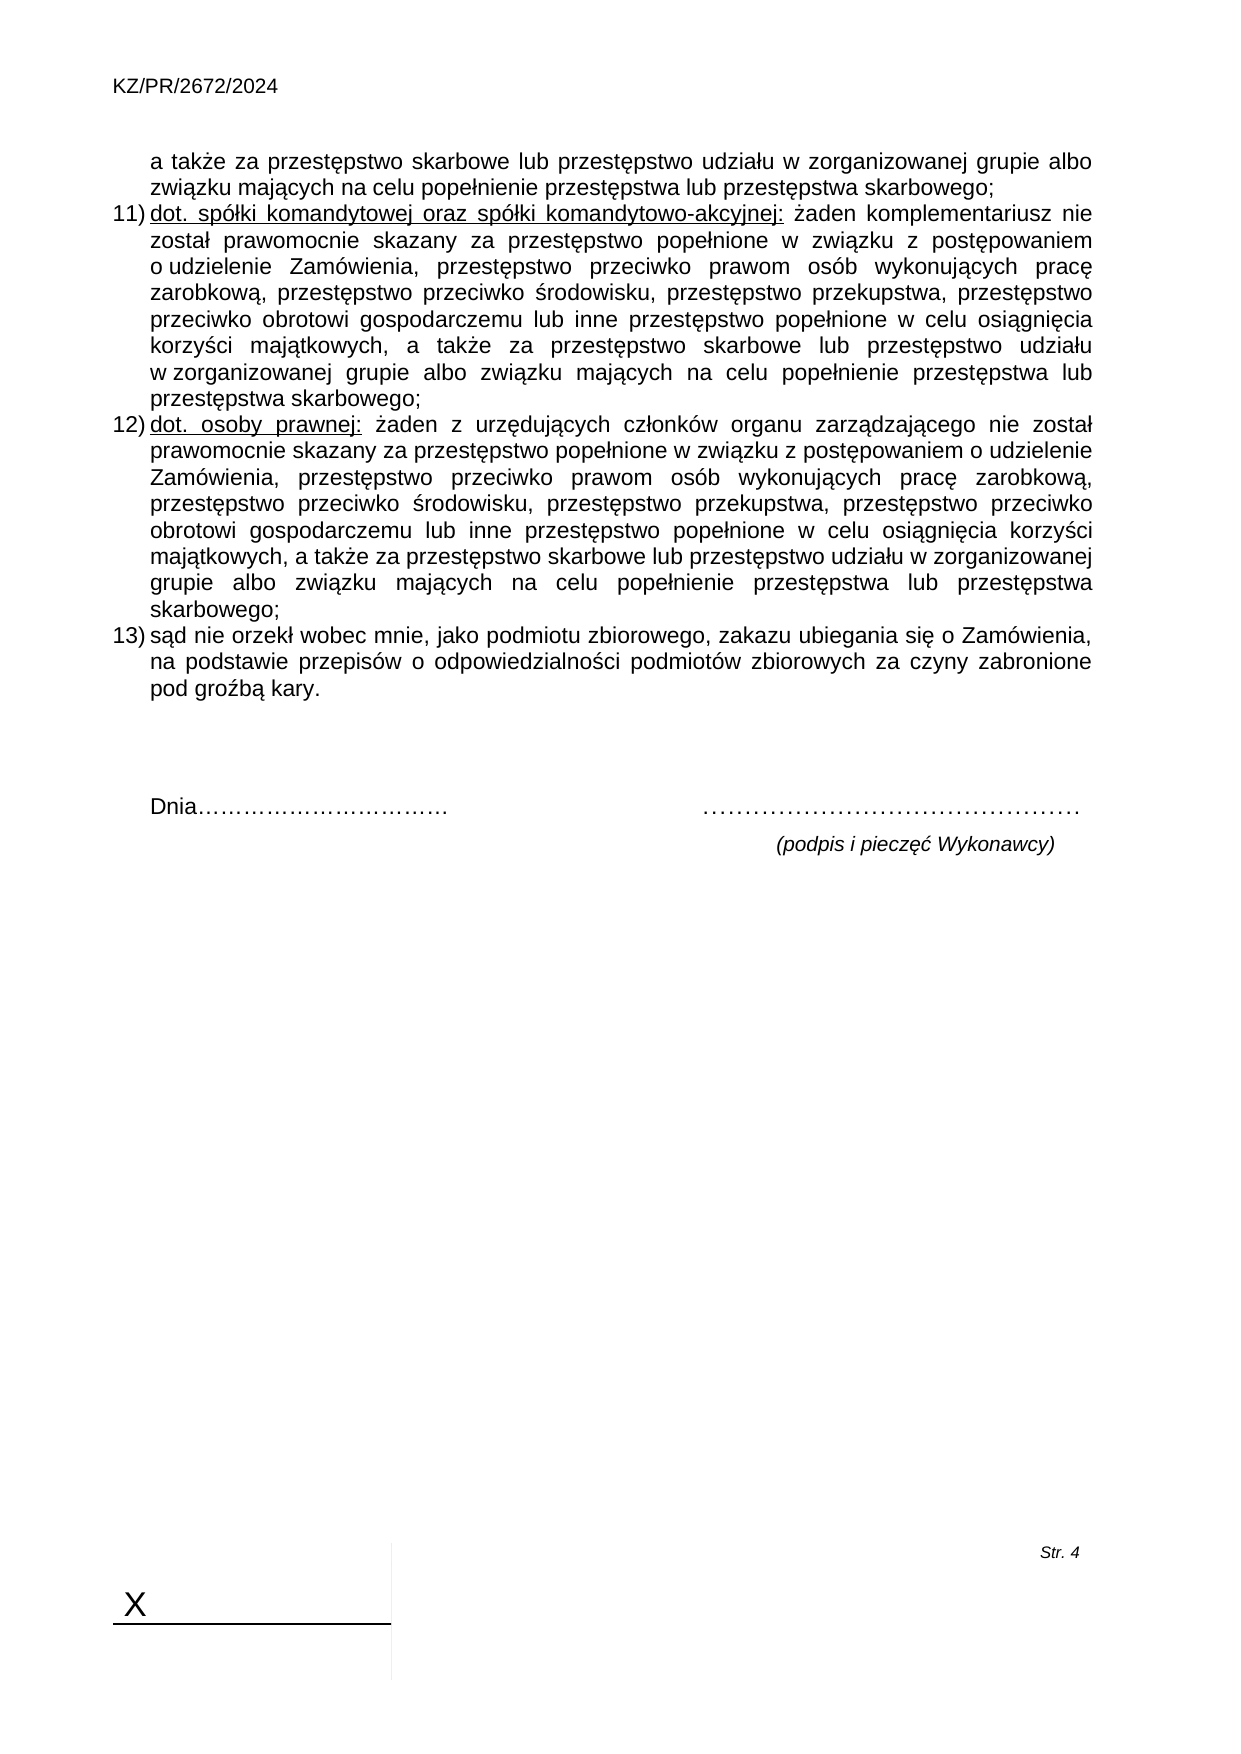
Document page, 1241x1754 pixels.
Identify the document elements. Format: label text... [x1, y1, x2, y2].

text Dnia…………………………… ............................................. [150, 793, 1093, 819]
list sąd nie orzekł wobec mnie, jako podmiotu zbiorowego, zakazu ubiegania się o Zamówienia, na podstawie przepisów o odpowiedzialności podmiotów zbiorowych za czyny zabronione pod groźbą kary. [112, 622, 1093, 701]
text (podpis i pieczęć Wykonawcy) [112, 831, 1093, 855]
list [112, 148, 1093, 200]
list dot. spółki komandytowej oraz spółki komandytowo-akcyjnej: żaden komplementariusz nie został prawomocnie skazany za przestępstwo popełnione w związku z postępowaniem o udzielenie Zamówienia, przestępstwo przeciwko prawom osób wykonujących pracę zarobkową, przestępstwo przeciwko środowisku, przestępstwo przekupstwa, przestępstwo przeciwko obrotowi gospodarczemu lub inne przestępstwo popełnione w celu osiągnięcia korzyści majątkowych, a także za przestępstwo skarbowe lub przestępstwo udziału w zorganizowanej grupie albo związku mających na celu popełnienie przestępstwa lub przestępstwa skarbowego; [112, 200, 1093, 411]
list dot. osoby prawnej: żaden z urzędujących członków organu zarządzającego nie został prawomocnie skazany za przestępstwo popełnione w związku z postępowaniem o udzielenie Zamówienia, przestępstwo przeciwko prawom osób wykonujących pracę zarobkową, przestępstwo przeciwko środowisku, przestępstwo przekupstwa, przestępstwo przeciwko obrotowi gospodarczemu lub inne przestępstwo popełnione w celu osiągnięcia korzyści majątkowych, a także za przestępstwo skarbowe lub przestępstwo udziału w zorganizowanej grupie albo związku mających na celu popełnienie przestępstwa lub przestępstwa skarbowego; [112, 411, 1093, 622]
